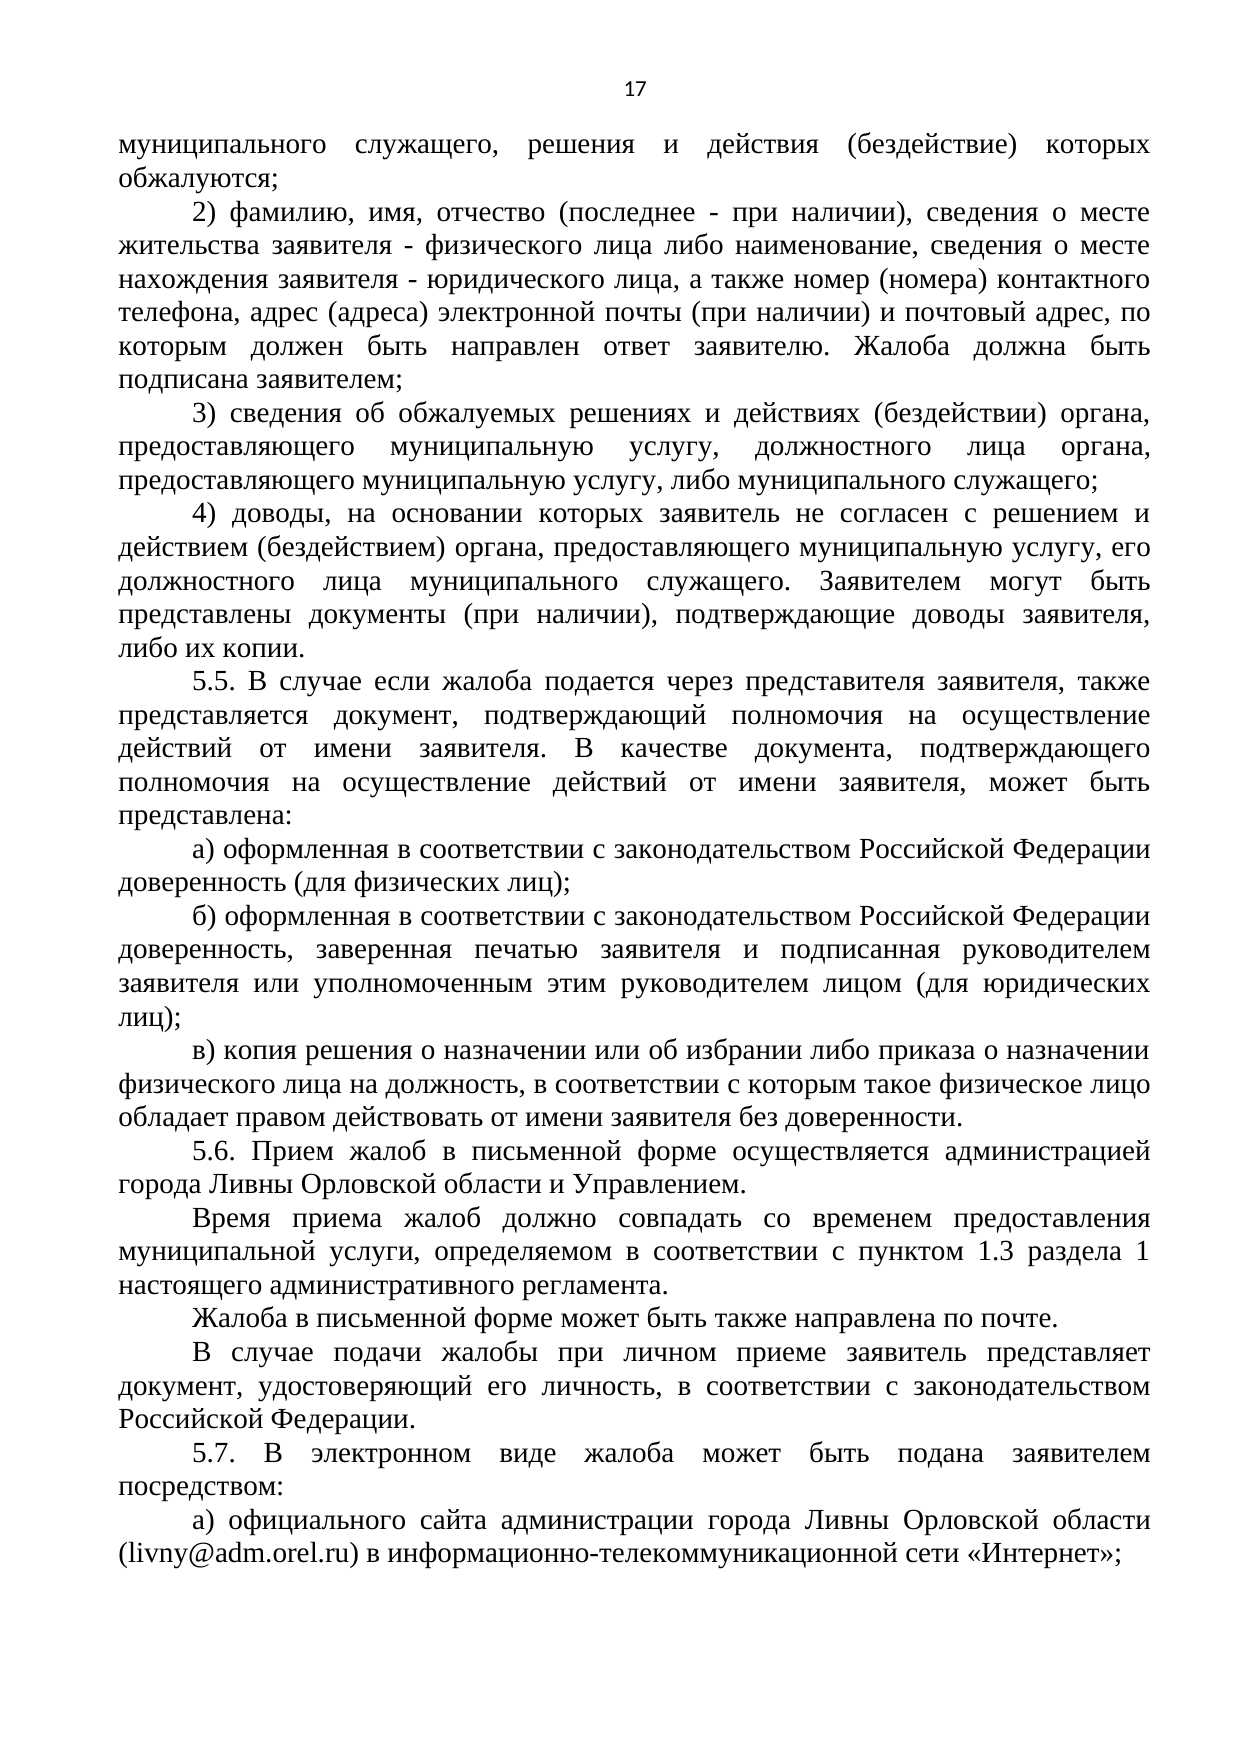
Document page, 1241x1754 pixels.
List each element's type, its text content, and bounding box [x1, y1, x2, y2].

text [118, 127, 1152, 194]
text б) оформленная в соответствии с законодательством Российской Федерации доверенность, заверенная печатью заявителя и подписанная руководителем заявителя или уполномоченным этим руководителем лицом (для юридических лиц); [118, 898, 1152, 1032]
text 5.7. В электронном виде жалоба может быть подана заявителем посредством: [118, 1435, 1152, 1502]
text В случае подачи жалобы при личном приеме заявитель представляет документ, удостоверяющий его личность, в соответствии с законодательством Российской Федерации. [118, 1334, 1152, 1435]
text 5.6. Прием жалоб в письменной форме осуществляется администрацией города Ливны Орловской области и Управлением. [118, 1133, 1152, 1200]
text а) оформленная в соответствии с законодательством Российской Федерации доверенность (для физических лиц); [118, 831, 1152, 898]
text Время приема жалоб должно совпадать со временем предоставления муниципальной услуги, определяемом в соответствии с пунктом 1.3 раздела 1 настоящего административного регламента. [118, 1200, 1152, 1301]
text 2) фамилию, имя, отчество (последнее - при наличии), сведения о месте жительства заявителя - физического лица либо наименование, сведения о месте нахождения заявителя - юридического лица, а также номер (номера) контактного телефона, адрес (адреса) электронной почты (при наличии) и почтовый адрес, по которым должен быть направлен ответ заявителю. Жалоба должна быть подписана заявителем; [118, 194, 1152, 395]
text Жалоба в письменной форме может быть также направлена по почте. [118, 1301, 1152, 1334]
text 3) сведения об обжалуемых решениях и действиях (бездействии) органа, предоставляющего муниципальную услугу, должностного лица органа, предоставляющего муниципальную услугу, либо муниципального служащего; [118, 395, 1152, 496]
text в) копия решения о назначении или об избрании либо приказа о назначении физического лица на должность, в соответствии с которым такое физическое лицо обладает правом действовать от имени заявителя без доверенности. [118, 1032, 1152, 1133]
text 4) доводы, на основании которых заявитель не согласен с решением и действием (бездействием) органа, предоставляющего муниципальную услугу, его должностного лица муниципального служащего. Заявителем могут быть представлены документы (при наличии), подтверждающие доводы заявителя, либо их копии. [118, 496, 1152, 663]
text 5.5. В случае если жалоба подается через представителя заявителя, также представляется документ, подтверждающий полномочия на осуществление действий от имени заявителя. В качестве документа, подтверждающего полномочия на осуществление действий от имени заявителя, может быть представлена: [118, 663, 1152, 831]
text а) официального сайта администрации города Ливны Орловской области (livny@adm.orel.ru) в информационно-телекоммуникационной сети «Интернет»; [118, 1502, 1152, 1569]
